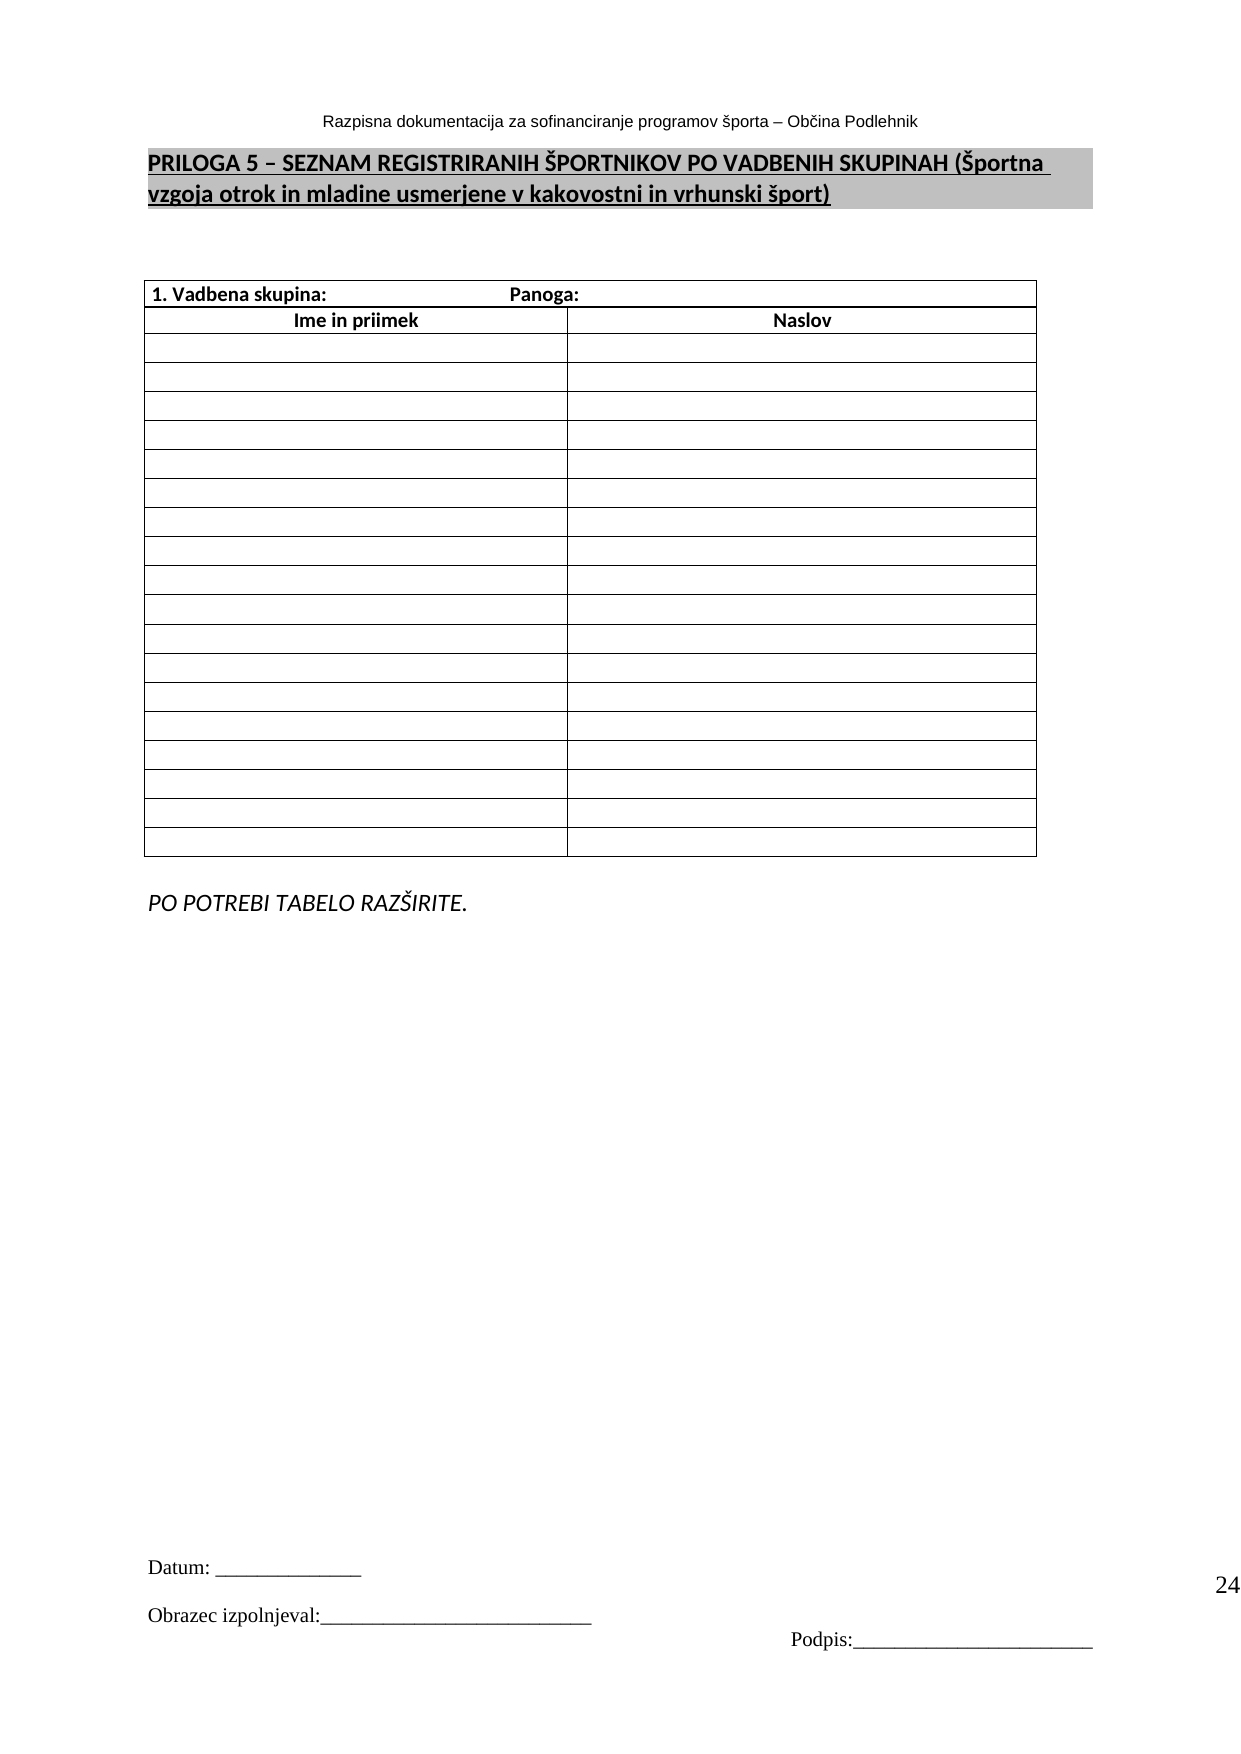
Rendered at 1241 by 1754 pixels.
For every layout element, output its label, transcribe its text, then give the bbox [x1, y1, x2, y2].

table_cell [568, 741, 1036, 769]
table_cell [568, 595, 1036, 623]
table_cell [568, 450, 1036, 478]
table_cell [145, 828, 567, 856]
table_cell Ime in priimek [145, 308, 567, 333]
table_cell [568, 537, 1036, 565]
table_cell [568, 712, 1036, 740]
table_cell [145, 450, 567, 478]
table_cell [568, 421, 1036, 449]
table_cell [568, 799, 1036, 827]
table_cell [568, 828, 1036, 856]
table_cell [568, 508, 1036, 536]
table_cell [145, 508, 567, 536]
table_cell [568, 654, 1036, 682]
table_cell [145, 712, 567, 740]
table_cell [568, 392, 1036, 420]
table_cell [145, 654, 567, 682]
table_header 1. Vadbena skupina: Panoga: [145, 281, 1036, 306]
table_cell [568, 625, 1036, 652]
table_cell [145, 625, 567, 652]
table_cell [145, 479, 567, 507]
text PO POTREBI TABELO RAZŠIRITE. [148, 887, 1093, 918]
table_cell [145, 683, 567, 711]
table_cell [145, 421, 567, 449]
table_cell [145, 595, 567, 623]
table_cell Naslov [568, 308, 1036, 333]
table_cell [145, 334, 567, 362]
table_cell [145, 363, 567, 391]
table_cell [568, 566, 1036, 594]
table_cell [568, 479, 1036, 507]
table_cell [145, 392, 567, 420]
table_cell [145, 799, 567, 827]
table_cell [145, 566, 567, 594]
table_cell [568, 683, 1036, 711]
table_cell [145, 770, 567, 798]
table_cell [145, 741, 567, 769]
text PRILOGA 5 – SEZNAM REGISTRIRANIH ŠPORTNIKOV PO VADBENIH SKUPINAH (Športna vzgoja otrok in mladine usmerjene v kakovostni in vrhunski šport) [148, 148, 1093, 209]
table_cell [568, 770, 1036, 798]
table_cell [145, 537, 567, 565]
table_cell [568, 334, 1036, 362]
table_cell [568, 363, 1036, 391]
